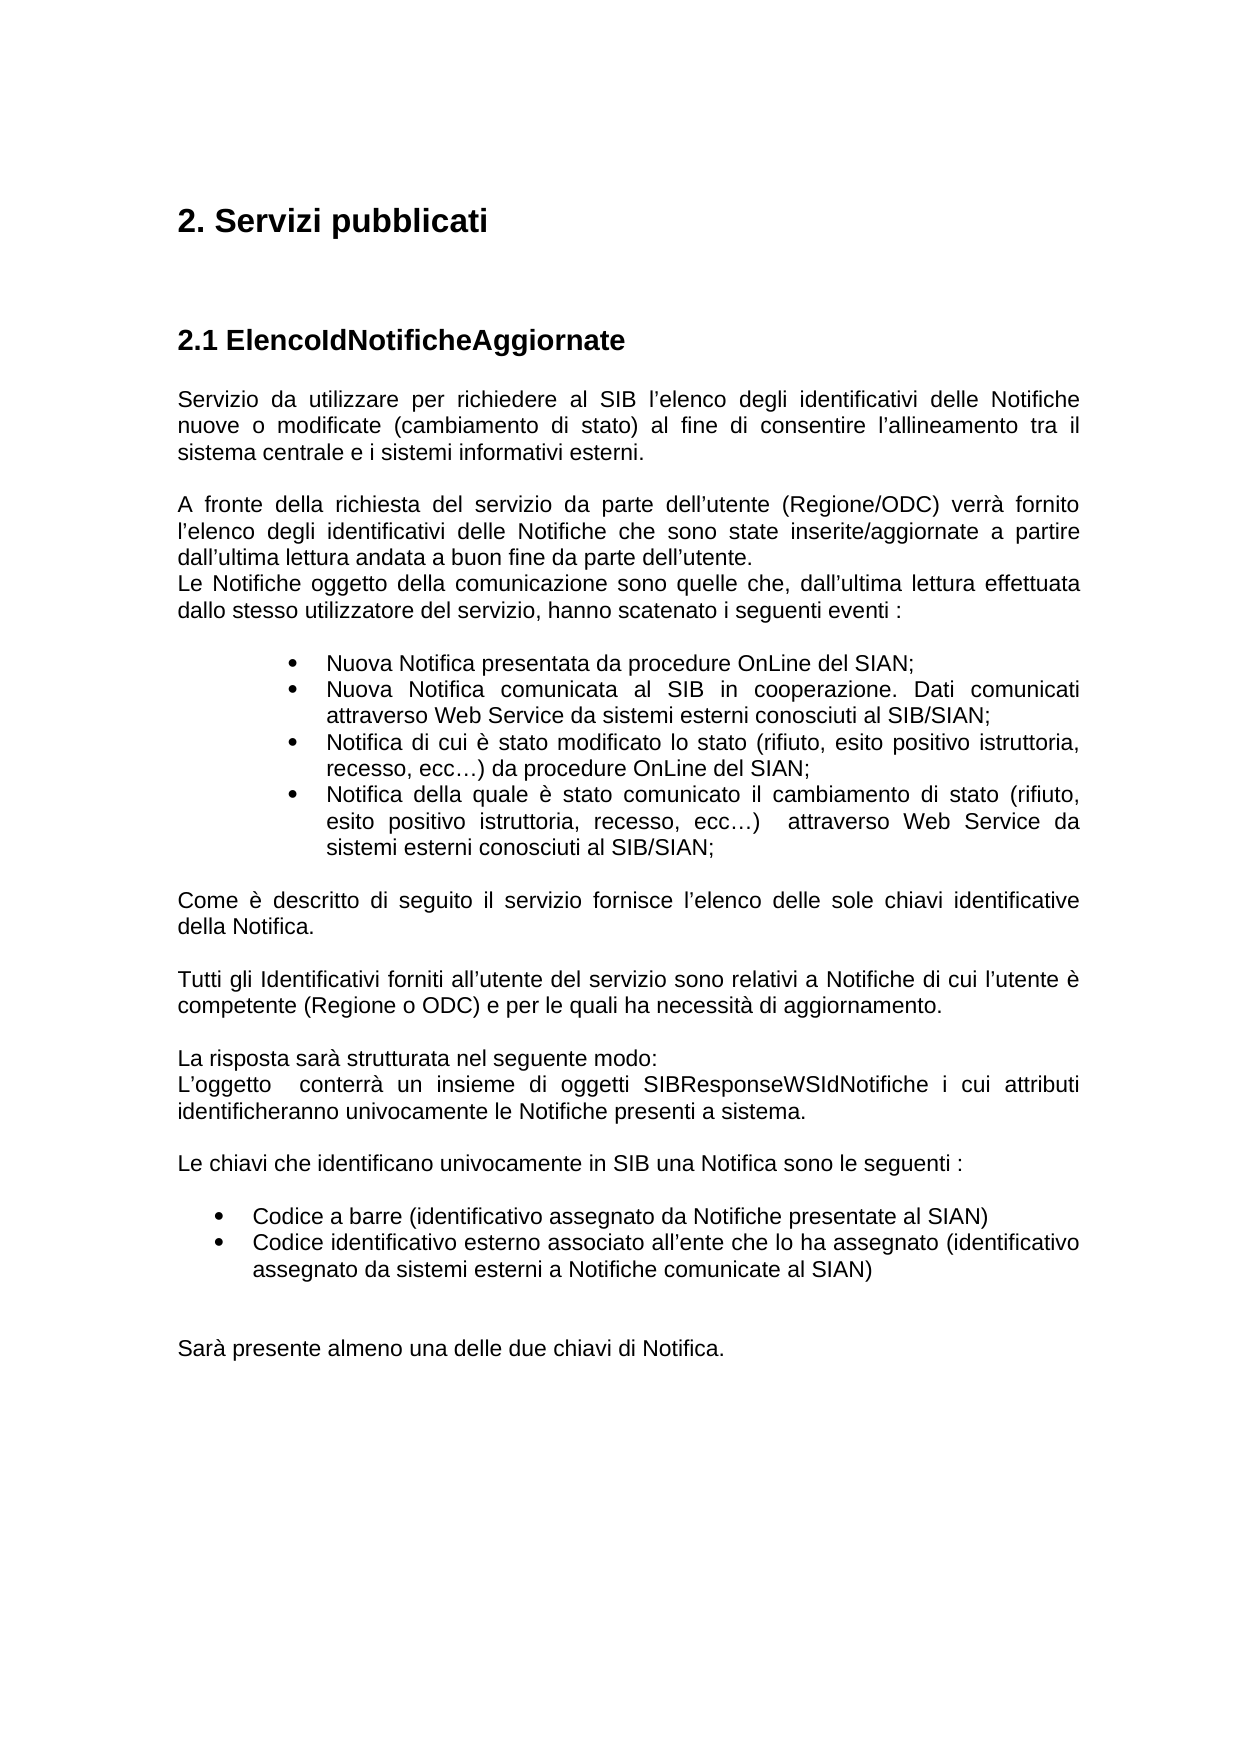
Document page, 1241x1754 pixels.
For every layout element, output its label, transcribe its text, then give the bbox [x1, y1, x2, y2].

text L’oggetto SIBResponseWSNotifiche conterrà un insieme di oggetti SIBResponseWSIdNotifiche i cui attributi identificheranno univocamente le Notifiche presenti a sistema. [177, 1071, 1081, 1124]
list Notifica di cui è stato modificato lo stato (rifiuto, esito positivo istruttoria, recesso, ecc…) da procedure OnLine del SIAN; [288, 728, 1081, 781]
text Le chiavi che identificano univocamente in SIB una Notifica sono le seguenti : [177, 1150, 1081, 1177]
text A fronte della richiesta del servizio da parte dell’utente (Regione/ODC) verrà fornito l’elenco degli identificativi delle Notifiche che sono state inserite/aggiornate a partire dall’ultima lettura andata a buon fine da parte dell’utente. [177, 491, 1081, 570]
text Le Notifiche oggetto della comunicazione sono quelle che, dall’ultima lettura effettuata dallo stesso utilizzatore del servizio, hanno scatenato i seguenti eventi : [177, 570, 1081, 623]
text Tutti gli Identificativi forniti all’utente del servizio sono relativi a Notifiche di cui l’utente è competente (Regione o ODC) e per le quali ha necessità di aggiornamento. [177, 966, 1081, 1018]
list Nuova Notifica comunicata al SIB in cooperazione. Dati comunicati attraverso Web Service da sistemi esterni conosciuti al SIB/SIAN; [288, 676, 1081, 728]
text Come è descritto di seguito il servizio fornisce l’elenco delle sole chiavi identificative della Notifica. [177, 887, 1081, 939]
text Sarà presente almeno una delle due chiavi di Notifica. [177, 1335, 1081, 1361]
text La risposta sarà strutturata nel seguente modo: [177, 1045, 1081, 1071]
list Nuova Notifica presentata da procedure OnLine del SIAN; [288, 649, 1081, 676]
subtitle 2. Servizi pubblicati [177, 201, 1081, 240]
list Codice a barre (identificativo assegnato da Notifiche presentate al SIAN) [215, 1203, 1081, 1229]
text Servizio da utilizzare per richiedere al SIB l’elenco degli identificativi delle Notifiche nuove o modificate (cambiamento di stato) al fine di consentire l’allineamento tra il sistema centrale e i sistemi informativi esterni. [177, 386, 1081, 465]
list Notifica della quale è stato comunicato il cambiamento di stato (rifiuto, esito positivo istruttoria, recesso, ecc…) attraverso Web Service da sistemi esterni conosciuti al SIB/SIAN; [288, 781, 1081, 860]
list Codice identificativo esterno associato all’ente che lo ha assegnato (identificativo assegnato da sistemi esterni a Notifiche comunicate al SIAN) [215, 1229, 1081, 1282]
subtitle 2.1 ElencoIdNotificheAggiornate [177, 323, 1081, 357]
